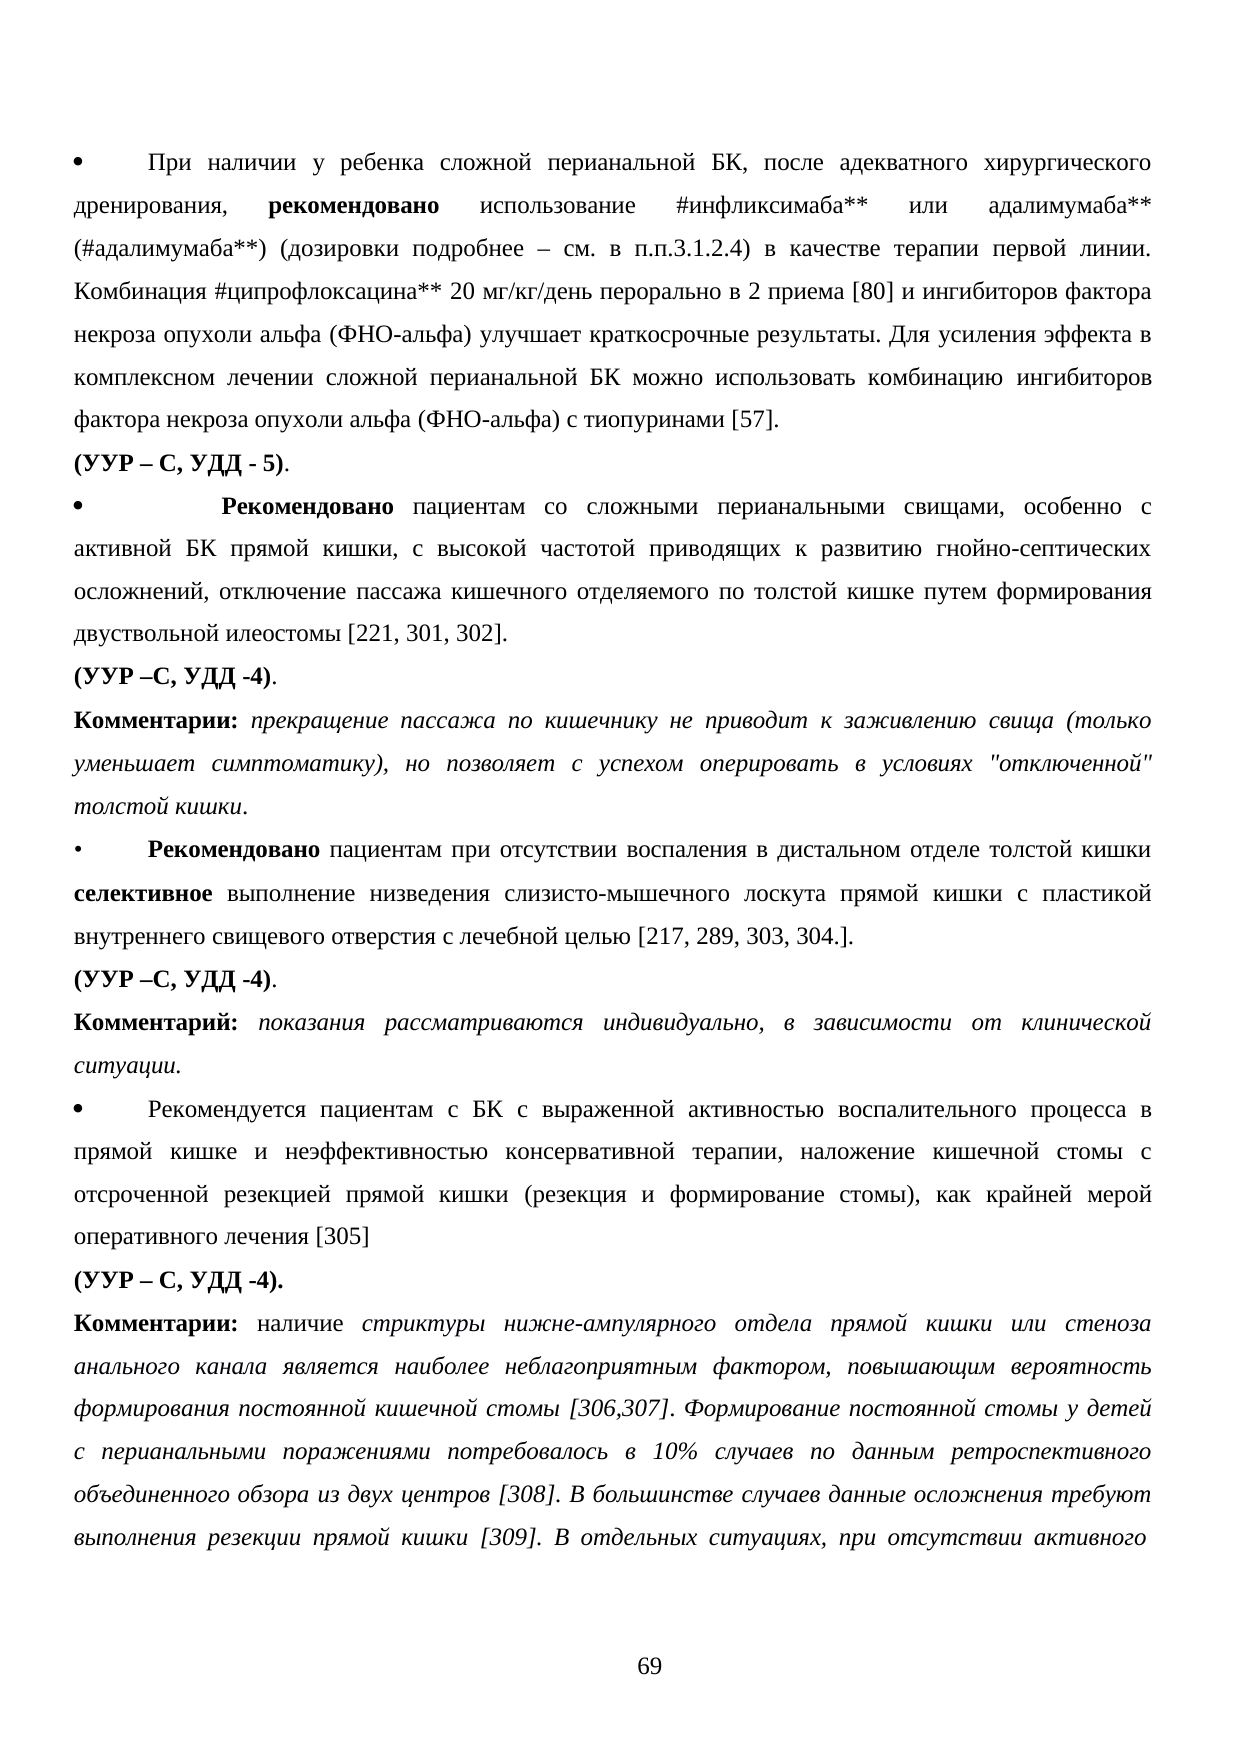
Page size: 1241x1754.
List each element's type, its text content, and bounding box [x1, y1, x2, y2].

subtitle (УУР – С, УДД -4). [74, 1265, 1163, 1294]
subtitle (УУР –С, УДД -4). [74, 964, 1163, 993]
subtitle (УУР –С, УДД -4). [74, 661, 1163, 690]
list Рекомендовано пациентам со сложными перианальными свищами, особенно с активной БК прямой кишки, с высокой частотой приводящих к развитию гнойно-септических осложнений, отключение пассажа кишечного отделяемого по толстой кишке путем формирования двуствольной илеостомы [221, 301, 302]. [74, 491, 1152, 647]
list Рекомендовано пациентам при отсутствии воспаления в дистальном отделе толстой кишки селективное выполнение низведения слизисто-мышечного лоскута прямой кишки с пластикой внутреннего свищевого отверстия с лечебной целью [217, 289, 303, 304.]. [74, 834, 1152, 949]
text Комментарии: наличие стриктуры нижне-ампулярного отдела прямой кишки или стеноза анального канала является наиболее неблагоприятным фактором, повышающим вероятность формирования постоянной кишечной стомы [306,307]. Формирование постоянной стомы у детей с перианальными поражениями потребовалось в 10% случаев по данным ретроспективного объединенного обзора из двух центров [308]. В большинстве случаев данные осложнения требуют выполнения резекции прямой кишки [309]. В отдельных ситуациях, при отсутствии активного [74, 1308, 1152, 1551]
list При наличии у ребенка сложной перианальной БК, после адекватного хирургического дренирования, рекомендовано использование #инфликсимаба** или адалимумаба** (#адалимумаба**) (дозировки подробнее – см. в п.п.3.1.2.4) в качестве терапии первой линии. Комбинация #ципрофлоксацина** 20 мг/кг/день перорально в 2 приема [80] и ингибиторов фактора некроза опухоли альфа (ФНО-альфа) улучшает краткосрочные результаты. Для усиления эффекта в комплексном лечении сложной перианальной БК можно использовать комбинацию ингибиторов фактора некроза опухоли альфа (ФНО-альфа) с тиопуринами [57]. [74, 147, 1152, 433]
text Комментарии: прекращение пассажа по кишечнику не приводит к заживлению свища (только уменьшает симптоматику), но позволяет с успехом оперировать в условиях "отключенной" толстой кишки. [74, 705, 1152, 820]
text Комментарий: показания рассматриваются индивидуально, в зависимости от клинической ситуации. [74, 1007, 1151, 1079]
subtitle (УУР – С, УДД - 5). [74, 448, 1163, 477]
list Рекомендуется пациентам с БК с выраженной активностью воспалительного процесса в прямой кишке и неэффективностью консервативной терапии, наложение кишечной стомы с отсроченной резекцией прямой кишки (резекция и формирование стомы), как крайней мерой оперативного лечения [305] [74, 1094, 1152, 1250]
